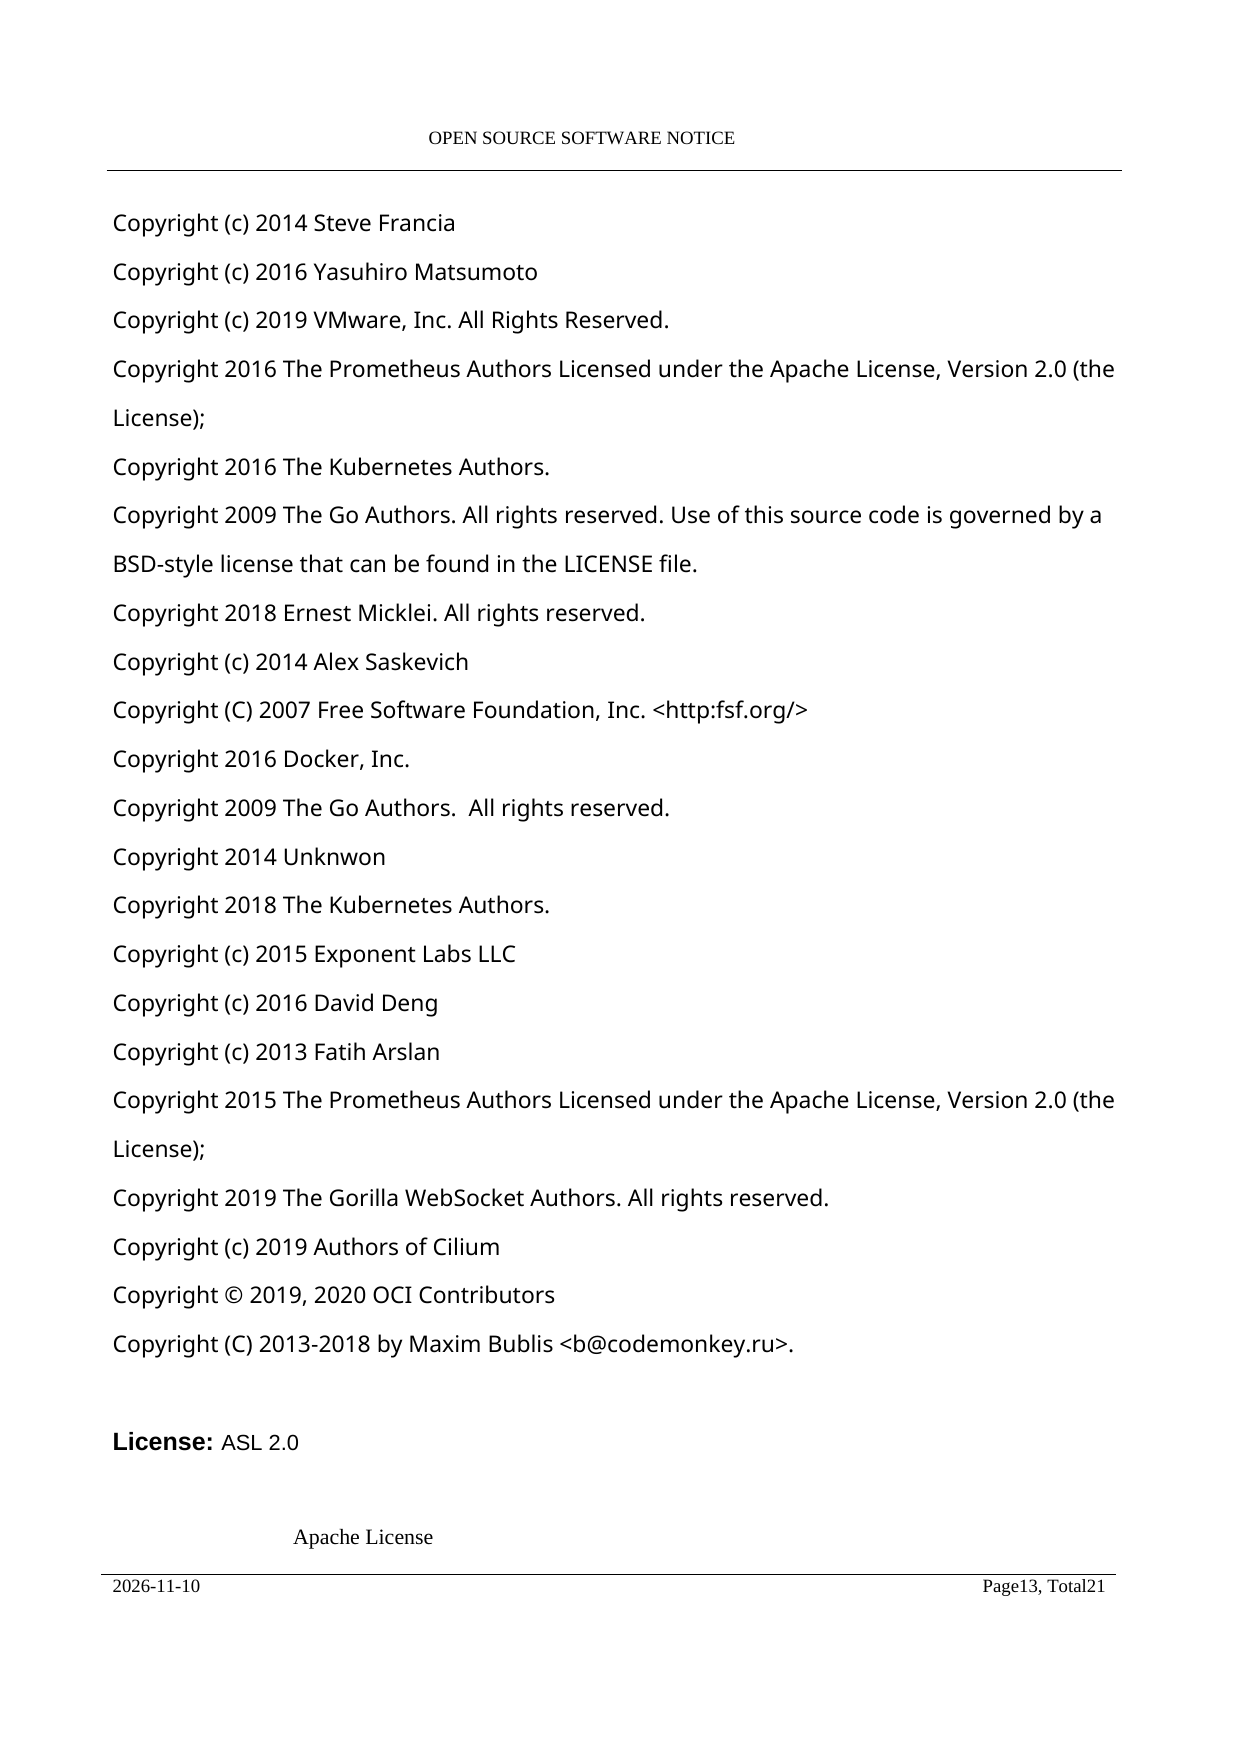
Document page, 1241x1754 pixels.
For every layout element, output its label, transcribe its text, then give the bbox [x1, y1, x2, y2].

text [112, 206, 1128, 1409]
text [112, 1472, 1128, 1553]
text License: ASL 2.0 [112, 1425, 1128, 1458]
